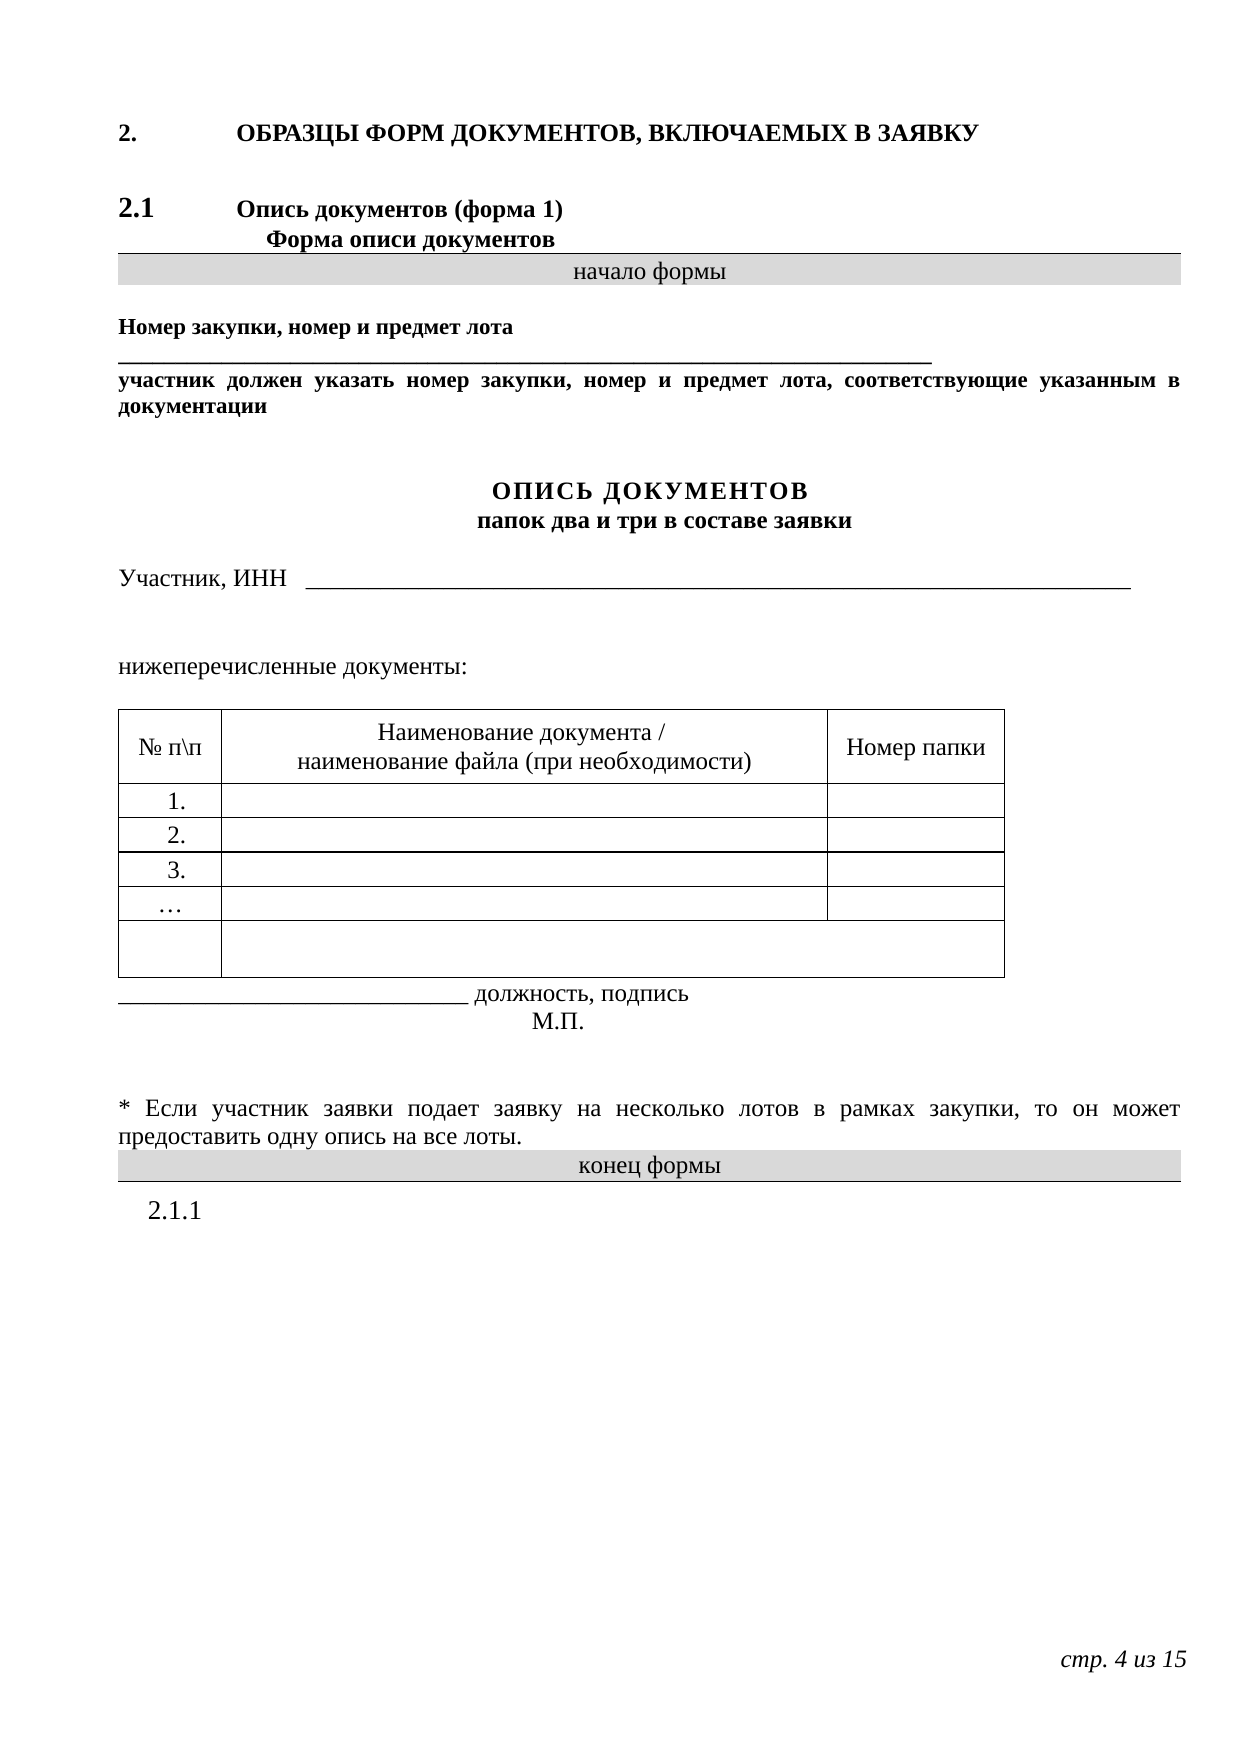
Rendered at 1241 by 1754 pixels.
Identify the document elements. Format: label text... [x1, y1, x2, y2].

text ____________________________ должность, подпись [118, 978, 1181, 1006]
table_cell … [119, 887, 221, 920]
text начало формы [118, 254, 1181, 285]
subtitle ОБРАЗЦЫ ФОРМ ДОКУМЕНТОВ, ВКЛЮЧАЕМЫХ В ЗАЯВКУ [118, 118, 1181, 147]
table_header Номер папки [828, 710, 1004, 782]
table_cell [119, 921, 221, 977]
list Форма описи документов [266, 224, 1181, 253]
table_cell [222, 784, 827, 817]
table_cell [222, 818, 827, 851]
table_header Наименование документа / наименование файла (при необходимости) [222, 710, 827, 782]
table_cell [828, 784, 1004, 817]
text ОПИСЬ ДОКУМЕНТОВ [118, 476, 1181, 505]
text _______________________________________________________________________ [118, 340, 1181, 366]
text конец формы [118, 1150, 1181, 1181]
table_cell [119, 784, 221, 817]
text участник должен указать номер закупки, номер и предмет лота, соответствующие указанным в документации [118, 366, 1181, 419]
text * Если участник заявки подает заявку на несколько лотов в рамках закупки, то он может предоставить одну опись на все лоты. [118, 1093, 1181, 1150]
table_cell [119, 818, 221, 851]
table_cell [119, 853, 221, 886]
text Номер закупки, номер и предмет лота [118, 313, 1181, 340]
table_cell [828, 853, 1004, 886]
text М.П. [118, 1006, 1181, 1035]
table_cell [222, 853, 827, 886]
table_cell [222, 887, 827, 920]
list папок два и три в составе заявки [148, 505, 1181, 534]
text нижеперечисленные документы: [118, 651, 1181, 680]
table_cell [828, 818, 1004, 851]
table_cell [222, 921, 1004, 977]
subtitle Опись документов (форма 1) [118, 191, 1181, 224]
table_cell [828, 887, 1004, 920]
table_header № п\п [119, 710, 221, 782]
text Участник, ИНН __________________________________________________________________ [118, 563, 1181, 591]
